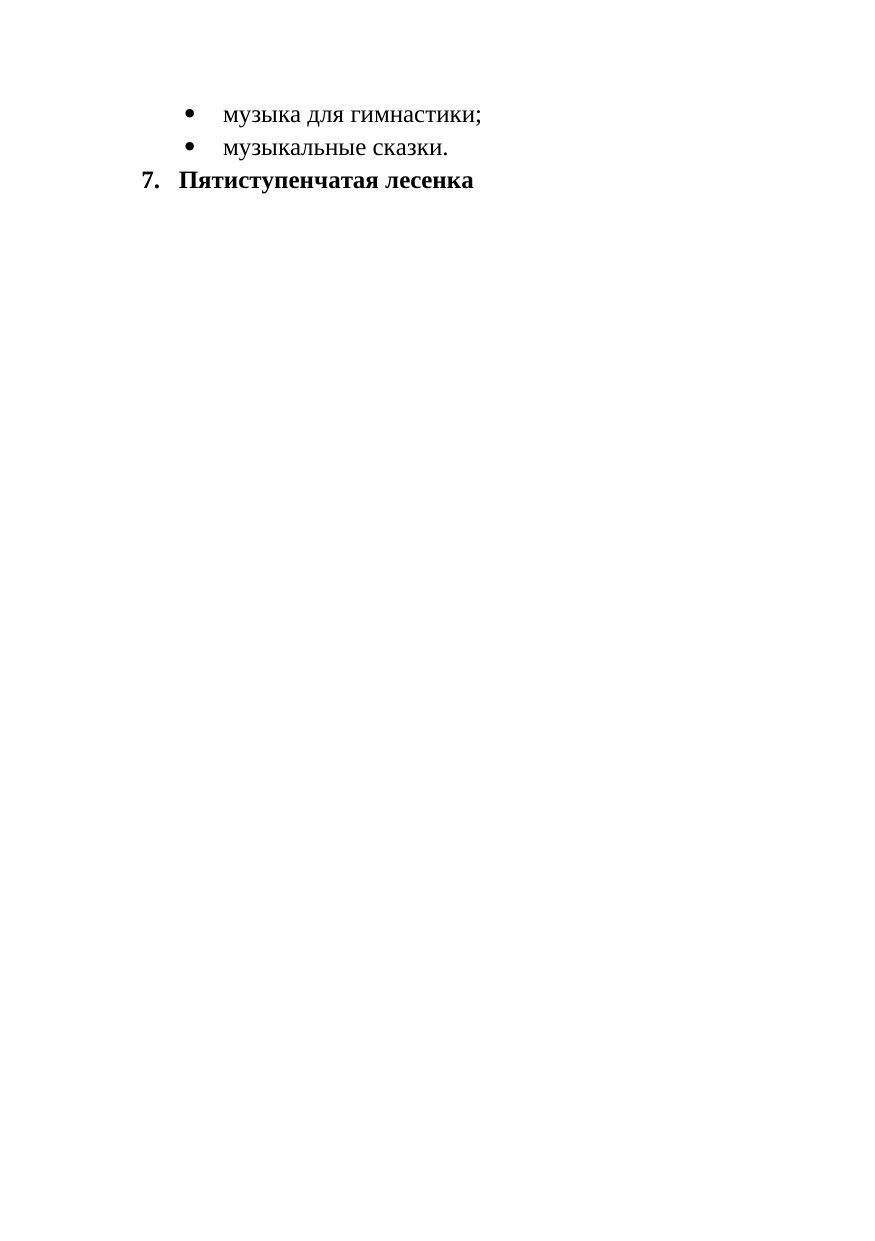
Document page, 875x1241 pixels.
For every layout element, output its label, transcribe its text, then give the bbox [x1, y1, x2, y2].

list музыкальные сказки. [185, 132, 826, 160]
list Пятиступенчатая лесенка [141, 165, 826, 193]
list музыка для гимнастики; [185, 99, 826, 127]
